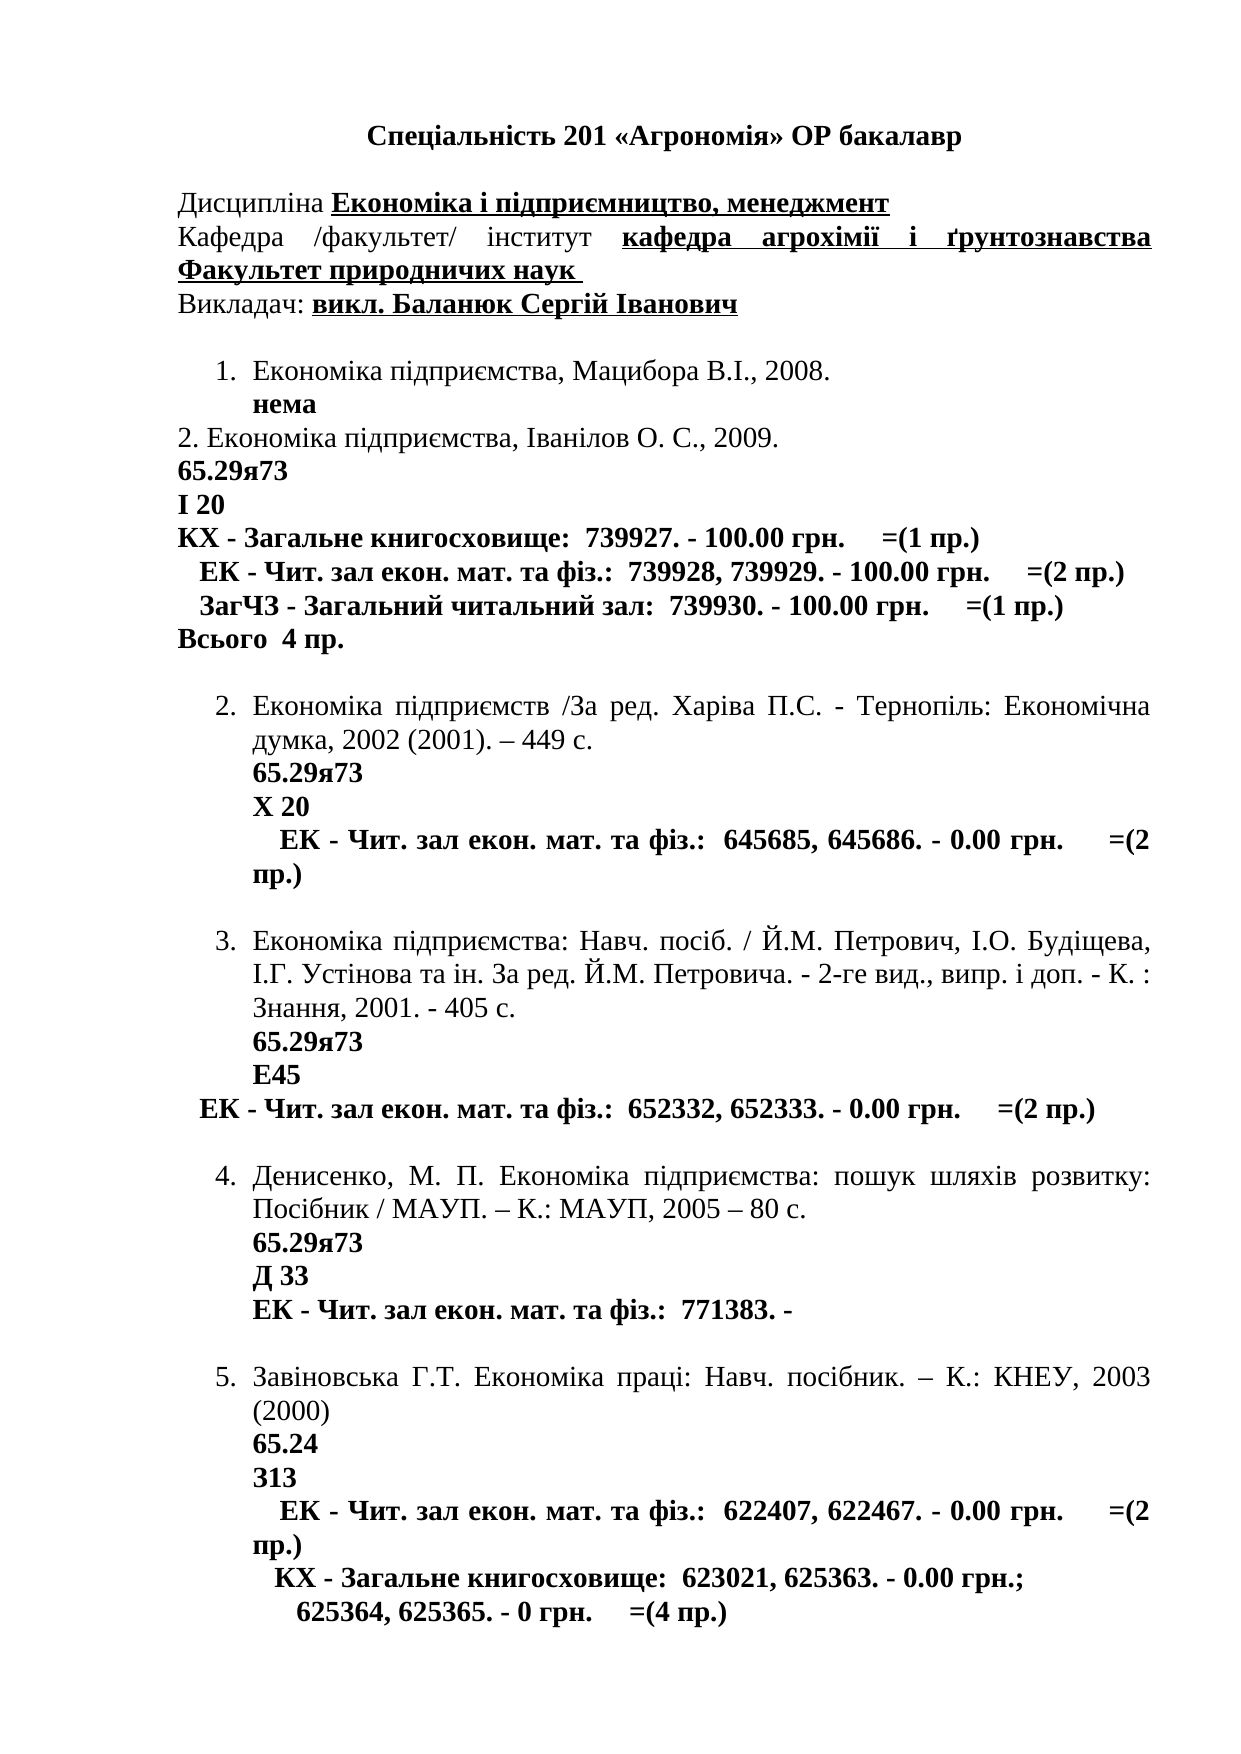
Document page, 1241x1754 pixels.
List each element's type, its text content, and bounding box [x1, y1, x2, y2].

list Економіка підприємств /За ред. Харіва П.С. - Тернопіль: Економічна думка, 2002 (2001). – 449 с. [215, 688, 1152, 755]
text КХ - Загальне книгосховище: 739927. - 100.00 грн. =(1 пр.) [177, 521, 1152, 554]
text 2. Економіка підприємства, Іванілов О. С., 2009. [177, 420, 1152, 453]
text Е45 [252, 1057, 1152, 1091]
list Економіка підприємства, Мацибора В.І., 2008. [215, 353, 1152, 386]
text Спеціальність 201 «Агрономія» ОР бакалавр [177, 118, 1152, 152]
text 65.29я73 [252, 1225, 1152, 1258]
text ЕК - Чит. зал екон. мат. та фіз.: 652332, 652333. - 0.00 грн. =(2 пр.) [177, 1091, 1152, 1124]
text ЕК - Чит. зал екон. мат. та фіз.: 771383. - [252, 1292, 1152, 1326]
text ЗагЧЗ - Загальний читальний зал: 739930. - 100.00 грн. =(1 пр.) [177, 588, 1152, 621]
text ЕК - Чит. зал екон. мат. та фіз.: 739928, 739929. - 100.00 грн. =(2 пр.) [177, 554, 1152, 588]
text 625364, 625365. - 0 грн. =(4 пр.) [252, 1594, 1152, 1627]
text ЕК - Чит. зал екон. мат. та фіз.: 645685, 645686. - 0.00 грн. =(2 пр.) [252, 822, 1152, 889]
text І 20 [177, 487, 1152, 521]
text Викладач: викл. Баланюк Сергій Іванович [177, 286, 1152, 319]
list Економіка підприємства: Навч. посіб. / Й.М. Петрович, І.О. Будіщева, І.Г. Устінова та ін. За ред. Й.М. Петровича. - 2-ге вид., випр. і доп. - К. : Знання, 2001. - 405 с. [215, 923, 1152, 1024]
text 65.29я73 [252, 1024, 1152, 1057]
text ЕК - Чит. зал екон. мат. та фіз.: 622407, 622467. - 0.00 грн. =(2 пр.) [252, 1493, 1152, 1560]
text Д 33 [252, 1258, 1152, 1292]
text Всього 4 пр. [177, 621, 1152, 655]
list Завіновська Г.Т. Економіка праці: Навч. посібник. – К.: КНЕУ, 2003 (2000) [215, 1359, 1152, 1426]
text Дисципліна Економіка і підприємництво, менеджмент [177, 185, 1152, 219]
text 65.24 [252, 1426, 1152, 1460]
text Х 20 [252, 789, 1152, 822]
list Денисенко, М. П. Економіка підприємства: пошук шляхів розвитку: Посібник / МАУП. – К.: МАУП, 2005 – 80 с. [215, 1158, 1152, 1225]
text 65.29я73 [252, 755, 1152, 789]
text 65.29я73 [177, 453, 1152, 487]
list нема [252, 386, 1152, 420]
text Кафедра /факультет/ інститут кафедра агрохімії і ґрунтознавства Факультет природничих наук [177, 219, 1152, 286]
text З13 [252, 1460, 1152, 1493]
text КХ - Загальне книгосховище: 623021, 625363. - 0.00 грн.; [252, 1560, 1152, 1594]
